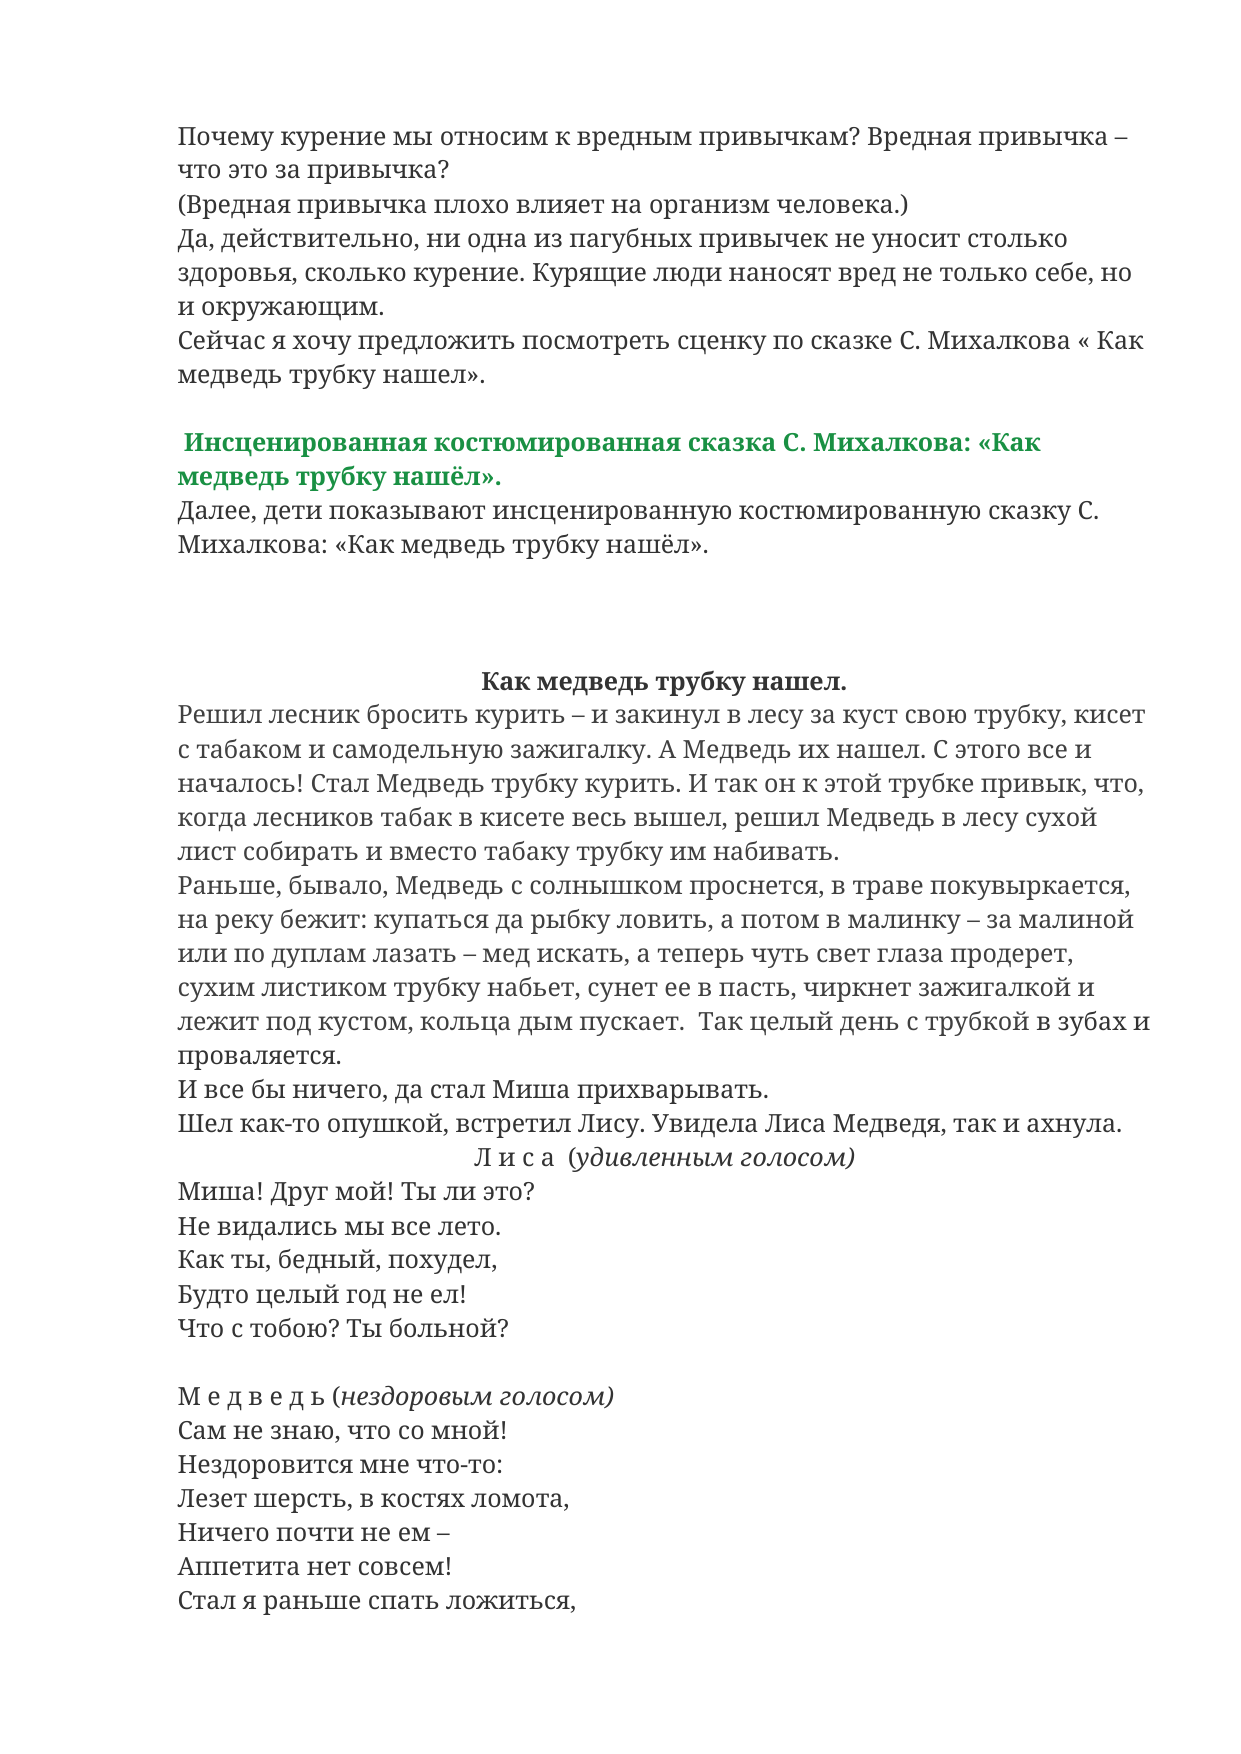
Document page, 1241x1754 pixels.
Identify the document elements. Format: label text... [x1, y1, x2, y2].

text Л и с а (удивленным голосом) [177, 1140, 1152, 1174]
text Будто целый год не ел! [177, 1276, 1152, 1310]
text (Вредная привычка плохо влияет на организм человека.) [177, 186, 1152, 220]
text Аппетита нет совсем! [177, 1549, 1152, 1583]
text Нездоровится мне что-то: [177, 1447, 1152, 1481]
text Да, действительно, ни одна из пагубных привычек не уносит столько здоровья, сколько курение. Курящие люди наносят вред не только себе, но и окружающим. [177, 220, 1152, 322]
text И все бы ничего, да стал Миша прихварывать. [177, 1072, 1152, 1106]
text Стал я раньше спать ложиться, [177, 1583, 1152, 1617]
subtitle Решил лесник бросить курить – и закинул в лесу за куст свою трубку, кисет с табаком и самодельную зажигалку. А Медведь их нашел. С этого все и началось! Стал Медведь трубку курить. И так он к этой трубке привык, что, когда лесников табак в кисете весь вышел, решил Медведь в лесу сухой лист собирать и вместо табаку трубку им набивать. [177, 697, 1152, 867]
text Шел как-то опушкой, встретил Лису. Увидела Лиса Медведя, так и ахнула. [177, 1106, 1152, 1140]
text Как медведь трубку нашел. [177, 663, 1152, 697]
text Ничего почти не ем – [177, 1515, 1152, 1549]
text Сейчас я хочу предложить посмотреть сценку по сказке С. Михалкова « Как медведь трубку нашел». [177, 322, 1152, 391]
text Сам не знаю, что со мной! [177, 1412, 1152, 1447]
text Далее, дети показывают инсценированную костюмированную сказку С. Михалкова: «Как медведь трубку нашёл». [177, 493, 1152, 561]
text Почему курение мы относим к вредным привычкам? Вредная привычка – что это за привычка? [177, 118, 1152, 186]
text Что с тобою? Ты больной? [177, 1310, 1152, 1344]
text Не видались мы все лето. [177, 1208, 1152, 1242]
text Раньше, бывало, Медведь с солнышком проснется, в траве покувыркается, на реку бежит: купаться да рыбку ловить, а потом в малинку – за малиной или по дуплам лазать – мед искать, а теперь чуть свет глаза продерет, сухим листиком трубку набьет, сунет ее в пасть, чиркнет зажигалкой и лежит под кустом, кольца дым пускает. Так целый день с трубкой в зубах и проваляется. [177, 867, 1152, 1072]
text Инсценированная костюмированная сказка С. Михалкова: «Как медведь трубку нашёл». [177, 425, 1152, 493]
text М е д в е д ь (нездоровым голосом) [177, 1378, 1152, 1412]
text Миша! Друг мой! Ты ли это? [177, 1174, 1152, 1208]
text Лезет шерсть, в костях ломота, [177, 1481, 1152, 1515]
text Как ты, бедный, похудел, [177, 1242, 1152, 1276]
